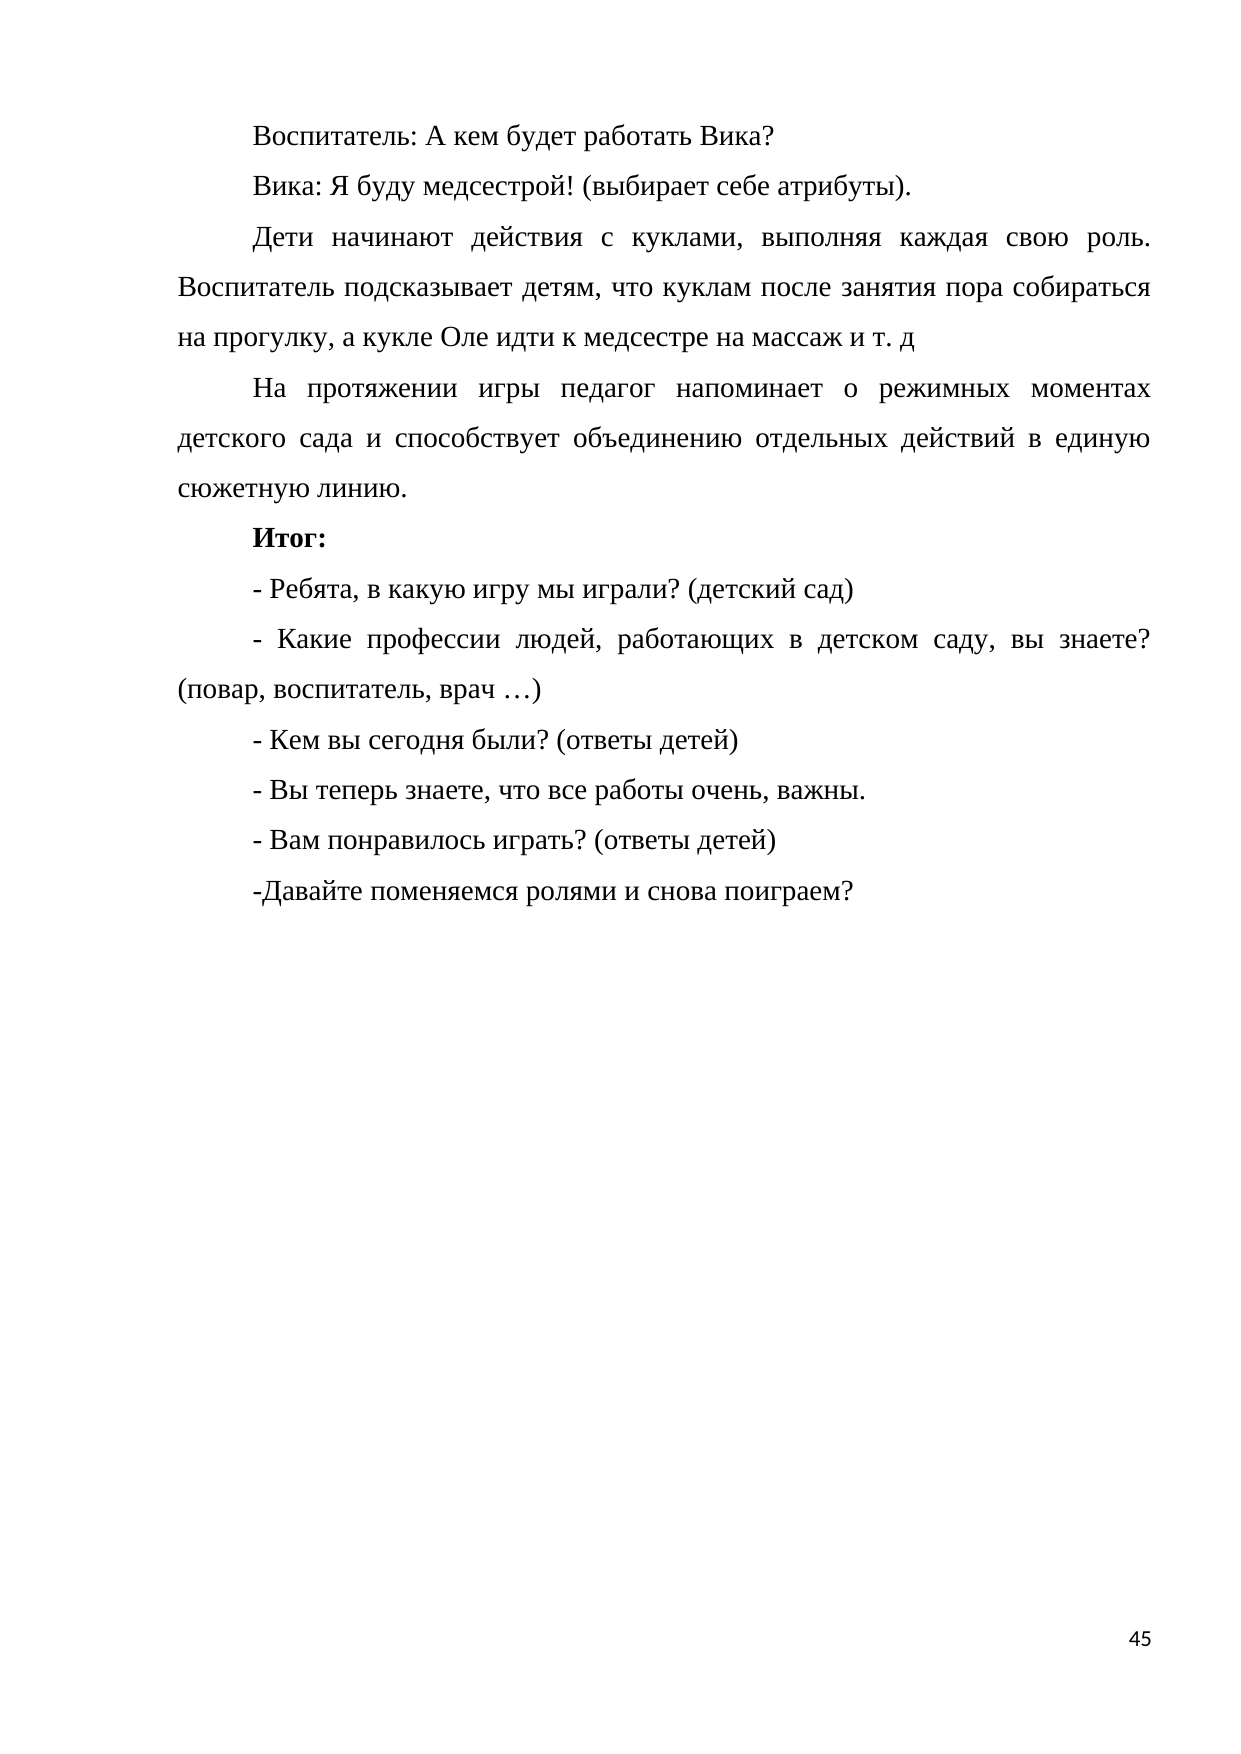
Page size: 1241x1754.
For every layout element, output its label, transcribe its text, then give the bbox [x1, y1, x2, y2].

text -Давайте поменяемся ролями и снова поиграем? [177, 873, 1152, 906]
text Дети начинают действия с куклами, выполняя каждая свою роль. Воспитатель подсказывает детям, что куклам после занятия пора собираться на прогулку, а кукле Оле идти к медсестре на массаж и т. д [177, 219, 1152, 353]
text - Вам понравилось играть? (ответы детей) [177, 822, 1152, 856]
text На протяжении игры педагог напоминает о режимных моментах детского сада и способствует объединению отдельных действий в единую сюжетную линию. [177, 370, 1152, 504]
text - Ребята, в какую игру мы играли? (детский сад) [177, 571, 1152, 604]
text - Вы теперь знаете, что все работы очень, важны. [177, 772, 1152, 806]
text Вика: Я буду медсестрой! (выбирает себе атрибуты). [177, 168, 1152, 202]
text Воспитатель: А кем будет работать Вика? [177, 118, 1152, 152]
text - Какие профессии людей, работающих в детском саду, вы знаете? (повар, воспитатель, врач …) [177, 621, 1152, 705]
text - Кем вы сегодня были? (ответы детей) [177, 722, 1152, 755]
text Итог: [177, 521, 1152, 554]
